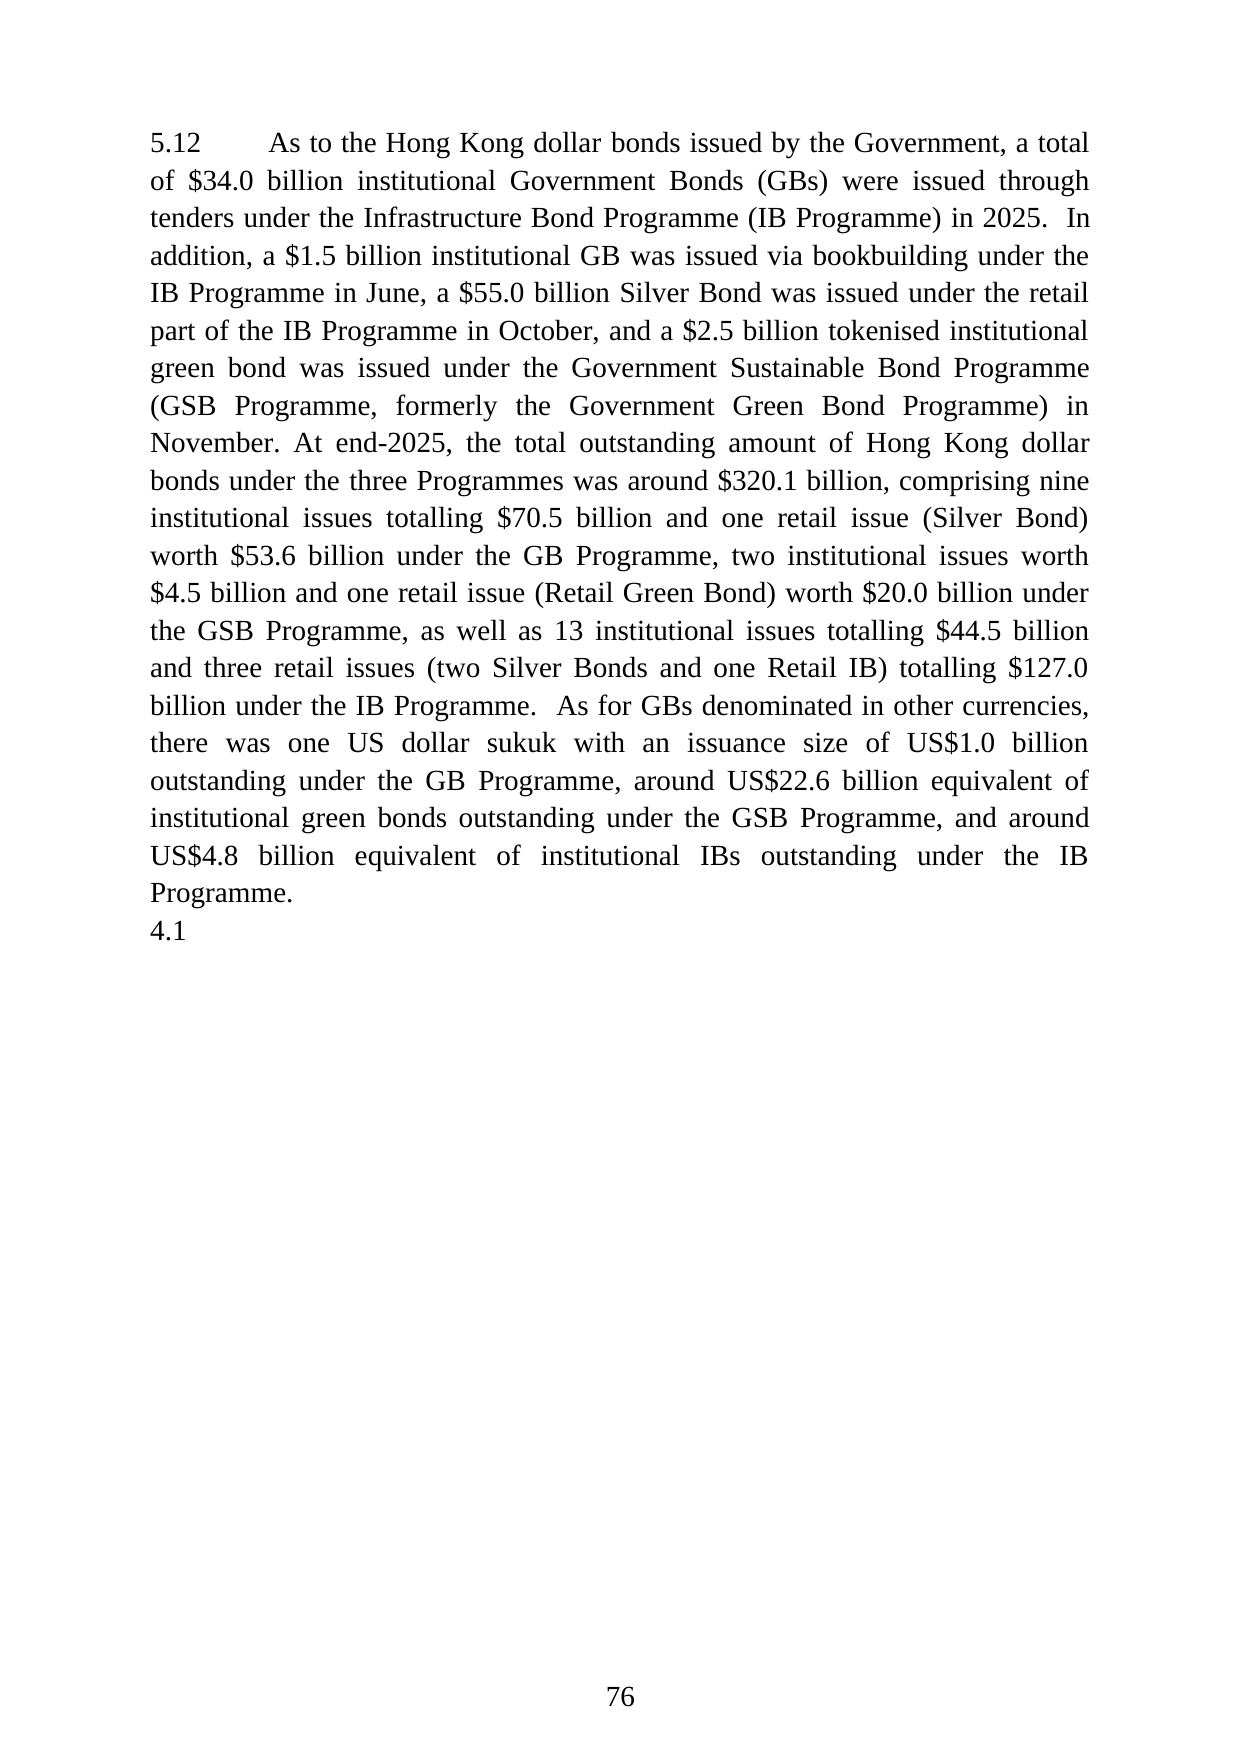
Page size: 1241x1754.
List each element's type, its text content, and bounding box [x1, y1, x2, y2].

subtitle 5.12 As to the Hong Kong dollar bonds issued by the Government, a total of $34.0 billion institutional Government Bonds (GBs) were issued through tenders under the Infrastructure Bond Programme (IB Programme) in 2025. In addition, a $1.5 billion institutional GB was issued via bookbuilding under the IB Programme in June, a $55.0 billion Silver Bond was issued under the retail part of the IB Programme in October, and a $2.5 billion tokenised institutional green bond was issued under the Government Sustainable Bond Programme (GSB Programme, formerly the Government Green Bond Programme) in November. At end-2025, the total outstanding amount of Hong Kong dollar bonds under the three Programmes was around $320.1 billion, comprising nine institutional issues totalling $70.5 billion and one retail issue (Silver Bond) worth $53.6 billion under the GB Programme, two institutional issues worth $4.5 billion and one retail issue (Retail Green Bond) worth $20.0 billion under the GSB Programme, as well as 13 institutional issues totalling $44.5 billion and three retail issues (two Silver Bonds and one Retail IB) totalling $127.0 billion under the IB Programme. As for GBs denominated in other currencies, there was one US dollar sukuk with an issuance size of US$1.0 billion outstanding under the GB Programme, around US$22.6 billion equivalent of institutional green bonds outstanding under the GSB Programme, and around US$4.8 billion equivalent of institutional IBs outstanding under the IB Programme. [150, 123, 1090, 911]
